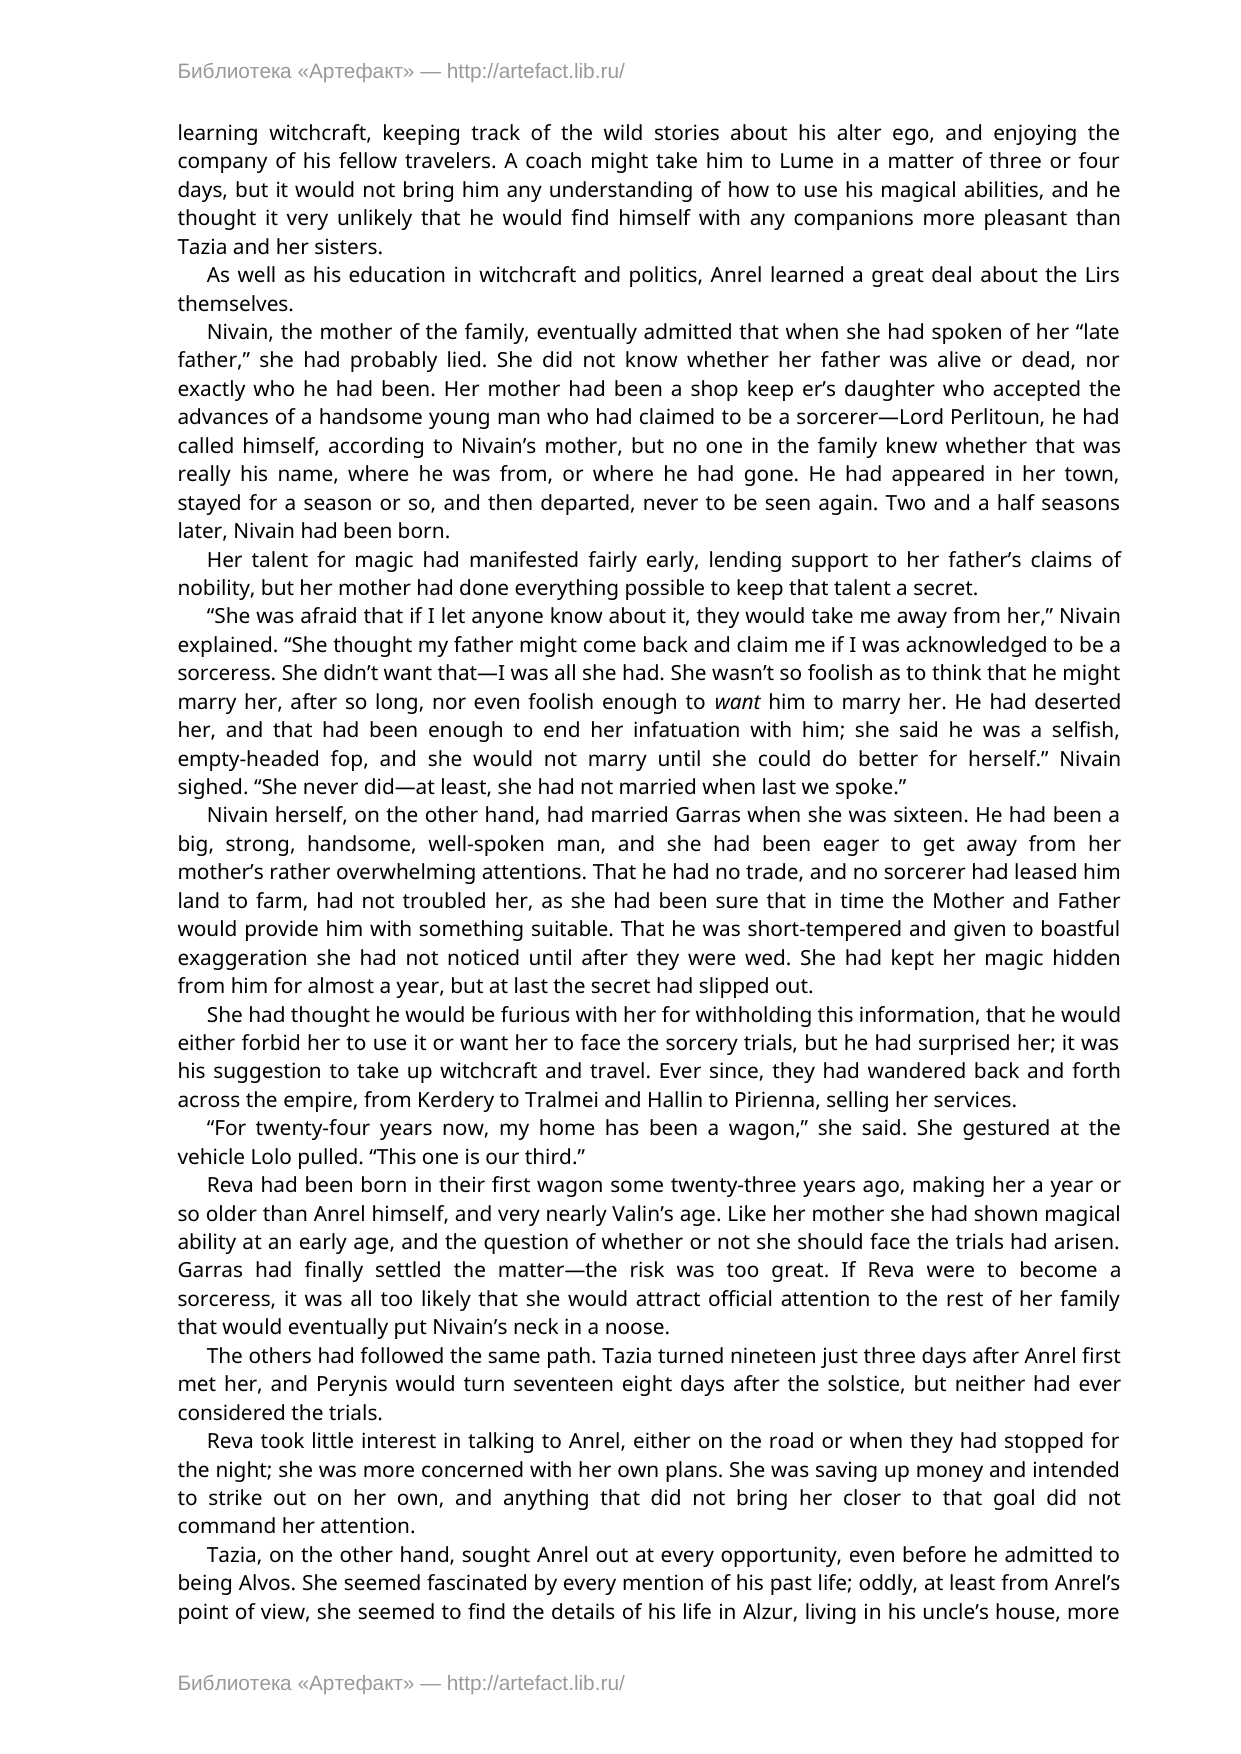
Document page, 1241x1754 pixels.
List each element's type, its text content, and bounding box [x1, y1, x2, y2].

text Nivain, the mother of the family, eventually admitted that when she had spoken of her “late father,” she had probably lied. She did not know whether her father was alive or dead, nor exactly who he had been. Her mother had been a shop keep er’s daughter who accepted the advances of a handsome young man who had claimed to be a sorcerer—Lord Perlitoun, he had called himself, according to Nivain’s mother, but no one in the family knew whether that was really his name, where he was from, or where he had gone. He had appeared in her town, stayed for a season or so, and then departed, never to be seen again. Two and a half seasons later, Nivain had been born. [177, 317, 1122, 545]
text Reva took little interest in talking to Anrel, either on the road or when they had stopped for the night; she was more concerned with her own plans. She was saving up money and intended to strike out on her own, and anything that did not bring her closer to that goal did not command her attention. [177, 1426, 1122, 1540]
text Her talent for magic had manifested fairly early, lending support to her father’s claims of nobility, but her mother had done everything possible to keep that talent a secret. [177, 545, 1122, 602]
text Nivain herself, on the other hand, had married Garras when she was sixteen. He had been a big, strong, handsome, well-spoken man, and she had been eager to get away from her mother’s rather overwhelming attentions. That he had no trade, and no sorcerer had leased him land to farm, had not troubled her, as she had been sure that in time the Mother and Father would provide him with something suitable. That he was short-tempered and given to boastful exaggeration she had not noticed until after they were wed. She had kept her magic hidden from him for almost a year, but at last the secret had slipped out. [177, 801, 1122, 1000]
text “She was afraid that if I let anyone know about it, they would take me away from her,” Nivain explained. “She thought my father might come back and claim me if I was acknowledged to be a sorceress. She didn’t want that—I was all she had. She wasn’t so foolish as to think that he might marry her, after so long, nor even foolish enough to want him to marry her. He had deserted her, and that had been enough to end her infatuation with him; she said he was a selfish, empty-headed fop, and she would not marry until she could do better for herself.” Nivain sighed. “She never did—at least, she had not married when last we spoke.” [177, 602, 1122, 801]
text Reva had been born in their first wagon some twenty-three years ago, making her a year or so older than Anrel himself, and very nearly Valin’s age. Like her mother she had shown magical ability at an early age, and the question of whether or not she should face the trials had arisen. Garras had finally settled the matter—the risk was too great. If Reva were to become a sorceress, it was all too likely that she would attract official attention to the rest of her family that would eventually put Nivain’s neck in a noose. [177, 1170, 1122, 1341]
text As well as his education in witchcraft and politics, Anrel learned a great deal about the Lirs themselves. [177, 260, 1122, 317]
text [177, 1540, 1122, 1625]
text “For twenty-four years now, my home has been a wagon,” she said. She gestured at the vehicle Lolo pulled. “This one is our third.” [177, 1113, 1122, 1170]
text She had thought he would be furious with her for withholding this information, that he would either forbid her to use it or want her to face the sorcery trials, but he had surprised her; it was his suggestion to take up witchcraft and travel. Ever since, they had wandered back and forth across the empire, from Kerdery to Tralmei and Hallin to Pirienna, selling her services. [177, 1000, 1122, 1113]
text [177, 118, 1122, 260]
text The others had followed the same path. Tazia turned nineteen just three days after Anrel first met her, and Perynis would turn seventeen eight days after the solstice, but neither had ever considered the trials. [177, 1341, 1122, 1426]
